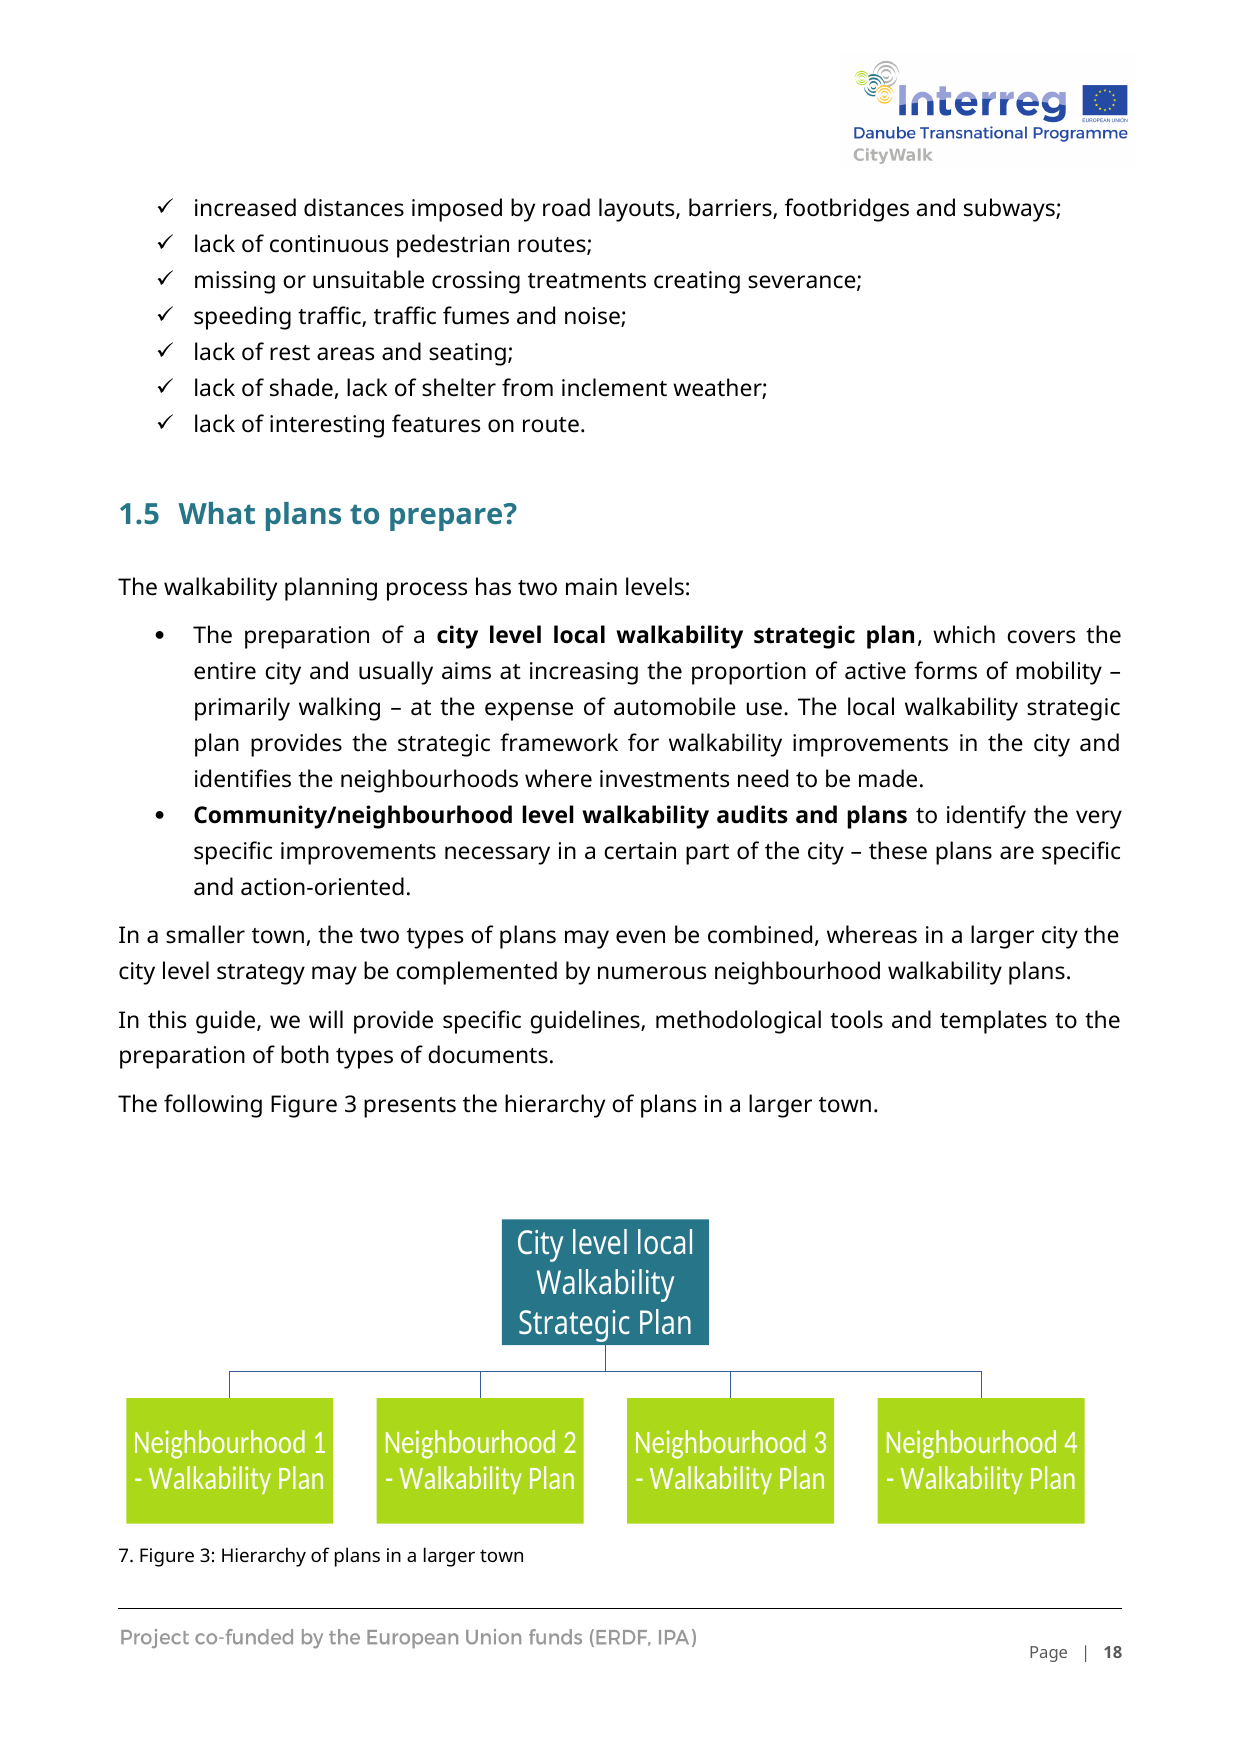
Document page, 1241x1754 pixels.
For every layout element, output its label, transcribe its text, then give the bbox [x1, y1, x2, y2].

picture [842, 53, 1138, 170]
text The walkability planning process has two main levels: [118, 571, 1122, 602]
list missing or unsuitable crossing treatments creating severance; [156, 264, 1122, 295]
text 7. Figure 3: Hierarchy of plans in a larger town [118, 1543, 1122, 1568]
list lack of interesting features on route. [156, 408, 1122, 439]
text The following Figure 3 presents the hierarchy of plans in a larger town. [118, 1088, 1122, 1119]
list lack of rest areas and seating; [156, 336, 1122, 367]
list lack of shade, lack of shelter from inclement weather; [156, 372, 1122, 403]
list speeding traffic, traffic fumes and noise; [156, 300, 1122, 331]
list increased distances imposed by road layouts, barriers, footbridges and subways; [156, 192, 1122, 223]
picture [113, 1622, 704, 1656]
text In this guide, we will provide specific guidelines, methodological tools and templates to the preparation of both types of documents. [118, 1003, 1122, 1071]
text In a smaller town, the two types of plans may even be combined, whereas in a larger city the city level strategy may be complemented by numerous neighbourhood walkability plans. [118, 919, 1122, 986]
list The preparation of a city level local walkability strategic plan, which covers the entire city and usually aims at increasing the proportion of active forms of mobility – primarily walking – at the expense of automobile use. The local walkability strategic plan provides the strategic framework for walkability improvements in the city and identifies the neighbourhoods where investments need to be made. [156, 619, 1122, 794]
subtitle What plans to prepare? [118, 493, 1122, 533]
list lack of continuous pedestrian routes; [156, 228, 1122, 259]
list Community/neighbourhood level walkability audits and plans to identify the very specific improvements necessary in a certain part of the city – these plans are specific and action-oriented. [156, 799, 1122, 902]
